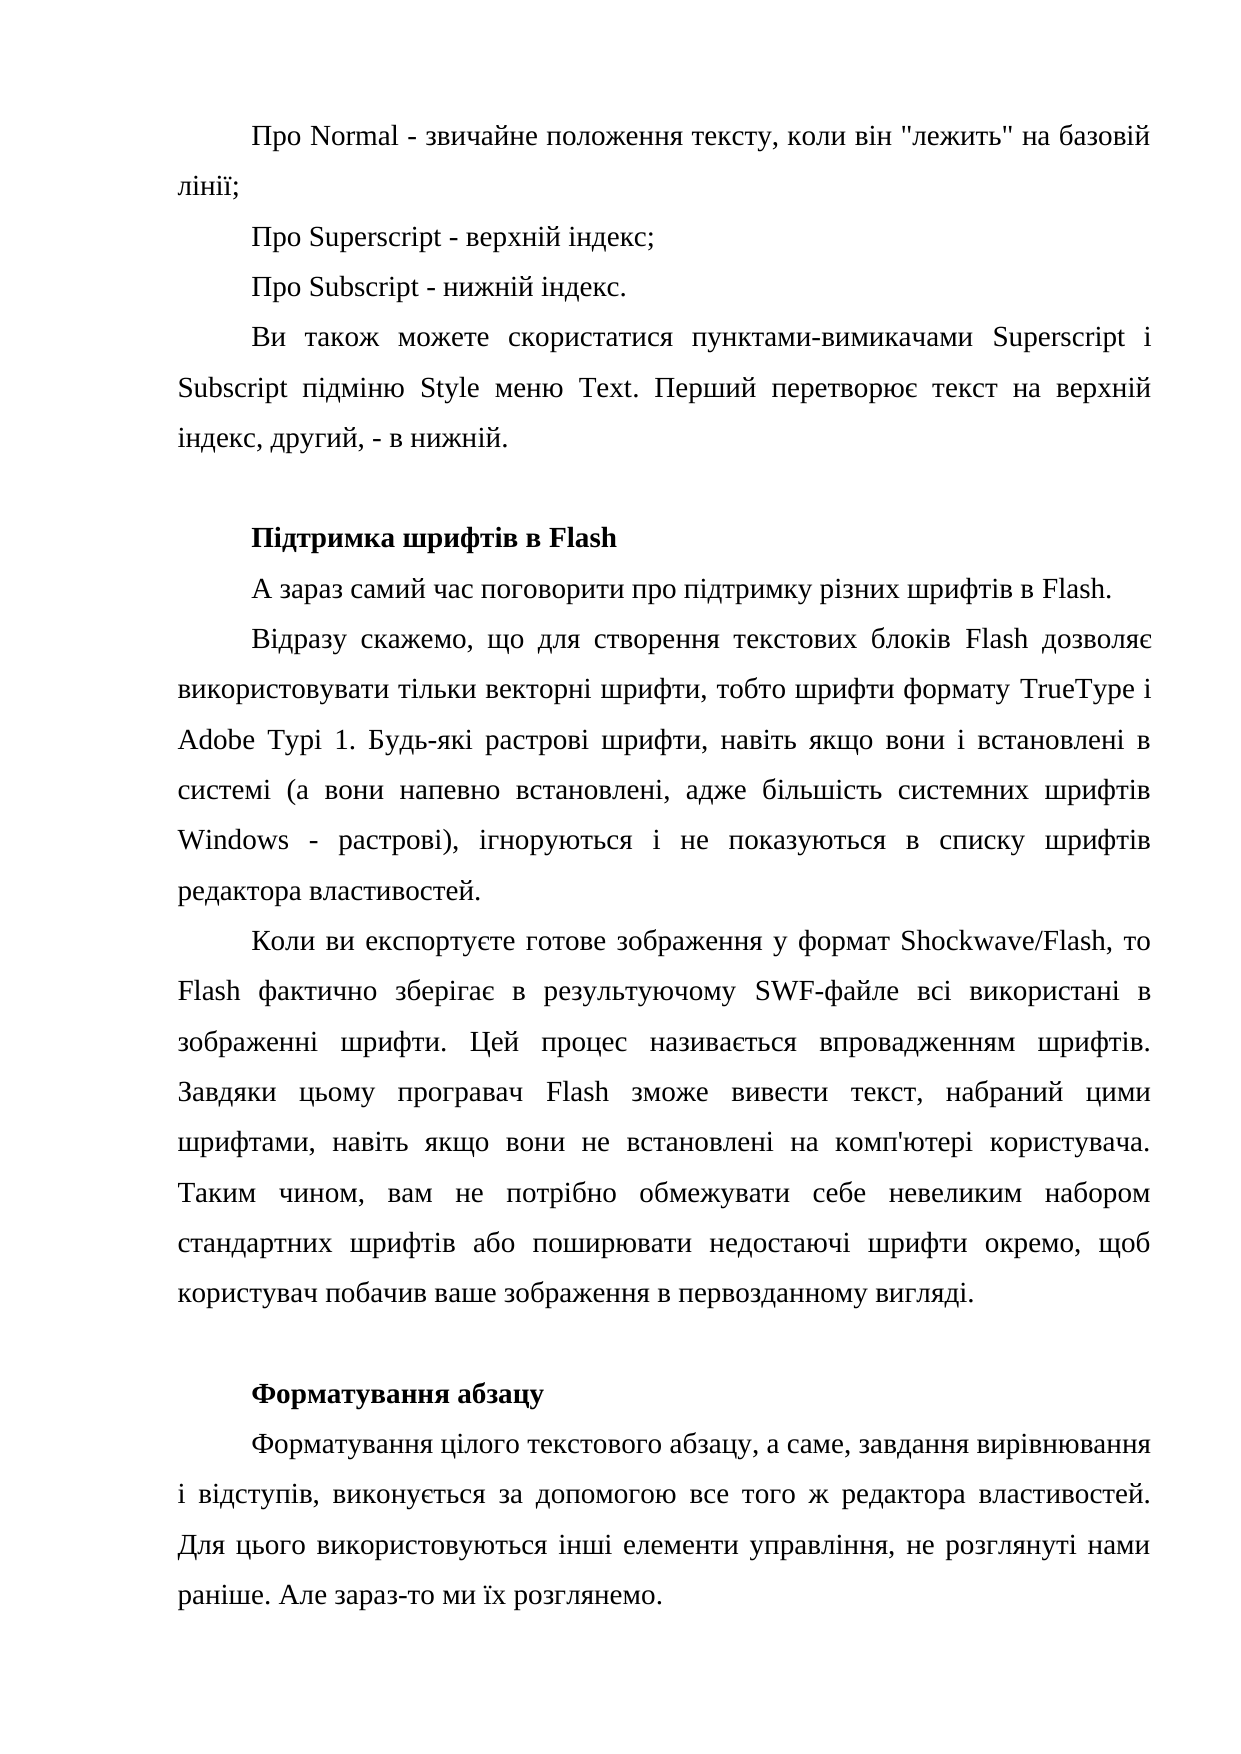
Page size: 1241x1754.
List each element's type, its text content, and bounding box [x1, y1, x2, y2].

text Форматування цілого текстового абзацу, а саме, завдання вирівнювання і відступів, виконується за допомогою все того ж редактора властивостей. Для цього використовуються інші елементи управління, не розглянуті нами раніше. Але зараз-то ми їх розглянемо. [177, 1426, 1152, 1611]
text Про Superscript - верхній індекс; [177, 219, 1152, 252]
text Про Subscript - нижній індекс. [177, 269, 1152, 303]
text Коли ви експортуєте готове зображення у формат Shockwave/Flash, то Flash фактично зберігає в результуючому SWF-файле всі використані в зображенні шрифти. Цей процес називається впровадженням шрифтів. Завдяки цьому програвач Flash зможе вивести текст, набраний цими шрифтами, навіть якщо вони не встановлені на комп'ютері користувача. Таким чином, вам не потрібно обмежувати себе невеликим набором стандартних шрифтів або поширювати недостаючі шрифти окремо, щоб користувач побачив ваше зображення в первозданному вигляді. [177, 923, 1152, 1309]
text Підтримка шрифтів в Flash [177, 521, 1152, 554]
text Відразу скажемо, що для створення текстових блоків Flash дозволяє використовувати тільки векторні шрифти, тобто шрифти формату TrueType і Adobe Турі 1. Будь-які растрові шрифти, навіть якщо вони і встановлені в системі (а вони напевно встановлені, адже більшість системних шрифтів Windows - растрові), ігноруються і не показуються в списку шрифтів редактора властивостей. [177, 621, 1152, 906]
text Про Normal - звичайне положення тексту, коли він "лежить" на базовій лінії; [177, 118, 1152, 202]
text Форматування абзацу [177, 1376, 1152, 1409]
text А зараз самий час поговорити про підтримку різних шрифтів в Flash. [177, 571, 1152, 604]
text Ви також можете скористатися пунктами-вимикачами Superscript і Subscript підміню Style меню Text. Перший перетворює текст на верхній індекс, другий, - в нижній. [177, 319, 1152, 453]
